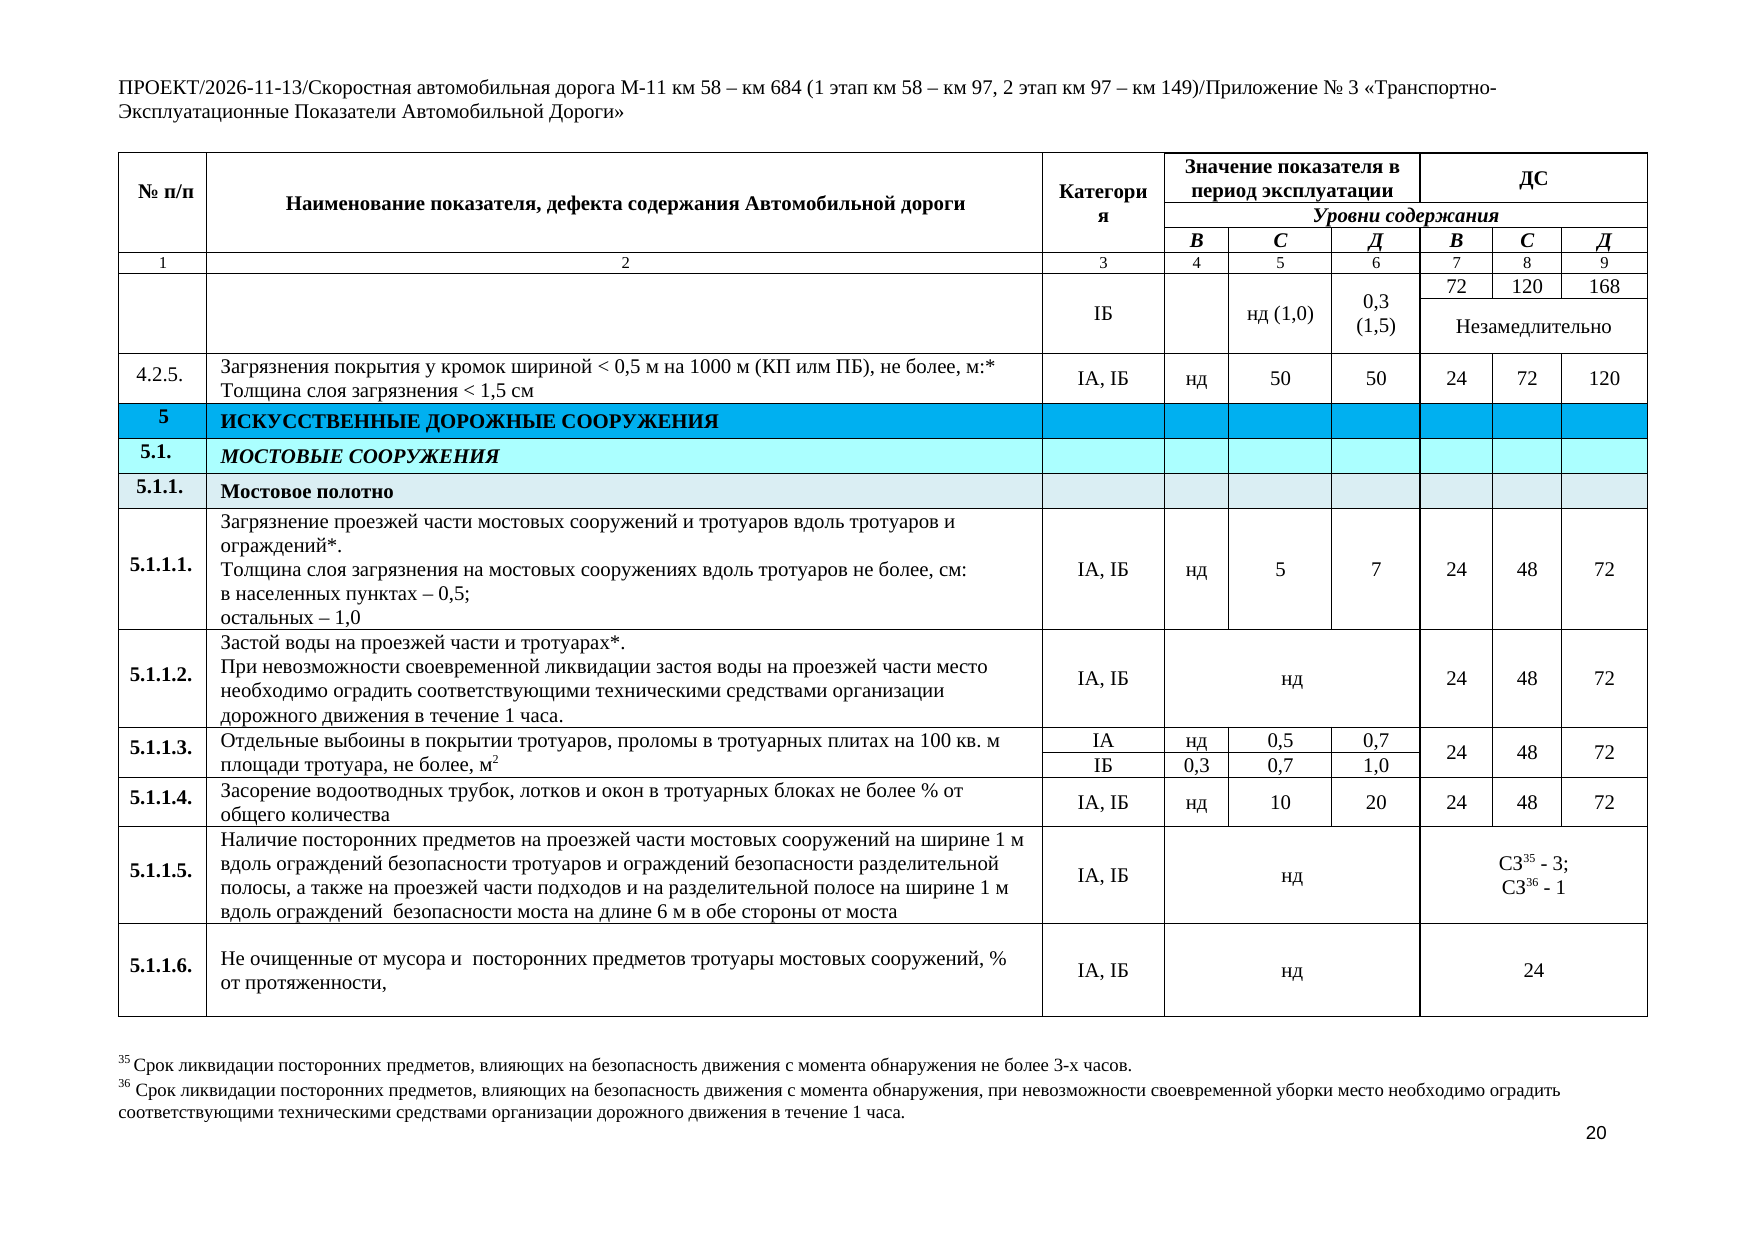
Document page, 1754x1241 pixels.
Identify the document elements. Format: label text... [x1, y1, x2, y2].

table_cell 24 [1421, 630, 1492, 727]
table_cell [1562, 439, 1647, 473]
table_header Значение показателя в период эксплуатации [1165, 154, 1419, 202]
table_cell 0,7 [1332, 728, 1419, 752]
table_cell 24 [1421, 728, 1492, 777]
table_cell [119, 924, 206, 1016]
table_cell ИСКУССТВЕННЫЕ ДОРОЖНЫЕ СООРУЖЕНИЯ [207, 404, 1042, 438]
table_cell 24 [1421, 509, 1492, 629]
table_cell [1332, 474, 1419, 508]
table_cell 72 [1562, 778, 1647, 826]
table_cell 120 [1493, 274, 1561, 298]
table_cell 20 [1332, 778, 1419, 826]
table_cell 50 [1229, 354, 1331, 402]
table_cell Не очищенные от мусора и посторонних предметов тротуары мостовых сооружений, % от протяженности, [207, 924, 1042, 1016]
table_cell Засорение водоотводных трубок, лотков и окон в тротуарных блоках не более % от общего количества [207, 778, 1042, 826]
table_cell 10 [1229, 778, 1331, 826]
table_cell В [1165, 228, 1228, 252]
table_cell нд [1165, 827, 1419, 923]
table_cell Д [1332, 228, 1419, 252]
table_cell нд [1165, 630, 1419, 727]
table_cell нд [1165, 924, 1419, 1016]
table_cell 1,0 [1332, 753, 1419, 777]
table_cell 24 [1421, 778, 1492, 826]
table_cell 9 [1562, 253, 1647, 272]
table_cell [1165, 474, 1228, 508]
table_cell IA [1043, 728, 1164, 752]
table_cell 24 [1421, 354, 1492, 402]
table_cell [1043, 439, 1164, 473]
table_cell 120 [1562, 354, 1647, 402]
table_cell Мостовое полотно [207, 474, 1042, 508]
table_cell 48 [1493, 728, 1561, 777]
table_cell IБ [1043, 274, 1164, 353]
table_cell [1493, 404, 1561, 438]
table_cell [1493, 439, 1561, 473]
table_cell 0,7 [1229, 753, 1331, 777]
table_cell 5 [1229, 509, 1331, 629]
table_cell СЗ - 3; СЗ - 1 [1421, 827, 1647, 923]
table_cell 50 [1332, 354, 1419, 402]
table_cell [119, 509, 206, 629]
table_cell IA, IБ [1043, 924, 1164, 1016]
table_cell [119, 474, 206, 508]
table_cell Загрязнение проезжей части мостовых сооружений и тротуаров вдоль тротуаров и ограждений*. Толщина слоя загрязнения на мостовых сооружениях вдоль тротуаров не более, см: в населенных пунктах – 0,5; остальных – 1,0 [207, 509, 1042, 629]
table_cell [1332, 439, 1419, 473]
table_cell 5 [119, 404, 206, 438]
table_cell Загрязнения покрытия у кромок шириной < 0,5 м на 1000 м (КП илм ПБ), не более, м:* Толщина слоя загрязнения < 1,5 см [207, 354, 1042, 402]
table_cell 8 [1493, 253, 1561, 272]
table_cell [1421, 439, 1492, 473]
table_cell 3 [1043, 253, 1164, 272]
table_header № п/п [119, 153, 206, 252]
table_cell IA, IБ [1043, 509, 1164, 629]
table_cell 0,3 [1165, 753, 1228, 777]
table_cell [119, 778, 206, 826]
table_cell [1165, 404, 1228, 438]
table_cell [1562, 474, 1647, 508]
table_cell нд [1165, 728, 1228, 752]
table_header Наименование показателя, дефекта содержания Автомобильной дороги [207, 153, 1042, 252]
table_cell Уровни содержания [1165, 203, 1647, 227]
table_cell Д [1562, 228, 1647, 252]
table_cell Незамедлительно [1421, 299, 1647, 353]
table_cell [119, 827, 206, 923]
table_cell 72 [1493, 354, 1561, 402]
table_cell 0,5 [1229, 728, 1331, 752]
table_cell [119, 439, 206, 473]
table_cell В [1421, 228, 1492, 252]
table_cell 48 [1493, 509, 1561, 629]
table_cell [1043, 474, 1164, 508]
table_cell 0,3 (1,5) [1332, 274, 1419, 353]
table_cell 4 [1165, 253, 1228, 272]
table_cell 6 [1332, 253, 1419, 272]
table_cell 48 [1493, 630, 1561, 727]
table_header Категория [1043, 153, 1164, 252]
table_cell 48 [1493, 778, 1561, 826]
table_cell Застой воды на проезжей части и тротуарах*. При невозможности своевременной ликвидации застоя воды на проезжей части место необходимо оградить соответствующими техническими средствами организации дорожного движения в течение 1 часа. [207, 630, 1042, 727]
table_cell [1043, 404, 1164, 438]
table_cell [1493, 474, 1561, 508]
table_cell [1165, 439, 1228, 473]
table_cell IA, IБ [1043, 354, 1164, 402]
table_cell [119, 728, 206, 777]
table_cell 72 [1562, 630, 1647, 727]
table_header ДС [1421, 154, 1647, 202]
table_cell [1562, 404, 1647, 438]
table_cell IA, IБ [1043, 778, 1164, 826]
table_cell нд [1165, 354, 1228, 402]
table_cell нд (1,0) [1229, 274, 1331, 353]
table_cell 72 [1562, 509, 1647, 629]
table_cell [119, 354, 206, 402]
table_cell 2 [207, 253, 1042, 272]
table_cell 7 [1332, 509, 1419, 629]
table_cell Наличие посторонних предметов на проезжей части мостовых сооружений на ширине 1 м вдоль ограждений безопасности тротуаров и ограждений безопасности разделительной полосы, а также на проезжей части подходов и на разделительной полосе на ширине 1 м вдоль ограждений безопасности моста на длине 6 м в обе стороны от моста [207, 827, 1042, 923]
table_cell 1 [119, 253, 206, 272]
table_cell С [1229, 228, 1331, 252]
table_cell Отдельные выбоины в покрытии тротуаров, проломы в тротуарных плитах на 100 кв. м площади тротуара, не более, м2 [207, 728, 1042, 777]
table_cell IБ [1043, 753, 1164, 777]
table_cell [1229, 404, 1331, 438]
table_cell IA, IБ [1043, 827, 1164, 923]
table_cell нд [1165, 778, 1228, 826]
table_cell 5 [1229, 253, 1331, 272]
table_cell [1229, 474, 1331, 508]
table_cell 168 [1562, 274, 1647, 298]
table_cell [1421, 404, 1492, 438]
table_cell IA, IБ [1043, 630, 1164, 727]
table_cell [1421, 474, 1492, 508]
table_cell МОСТОВЫЕ СООРУЖЕНИЯ [207, 439, 1042, 473]
table_cell С [1493, 228, 1561, 252]
table_cell 72 [1562, 728, 1647, 777]
table_cell [1332, 404, 1419, 438]
table_cell 7 [1421, 253, 1492, 272]
table_cell [119, 630, 206, 727]
table_cell 24 [1421, 924, 1647, 1016]
table_cell нд [1165, 509, 1228, 629]
table_cell [1229, 439, 1331, 473]
table_cell 72 [1421, 274, 1492, 298]
